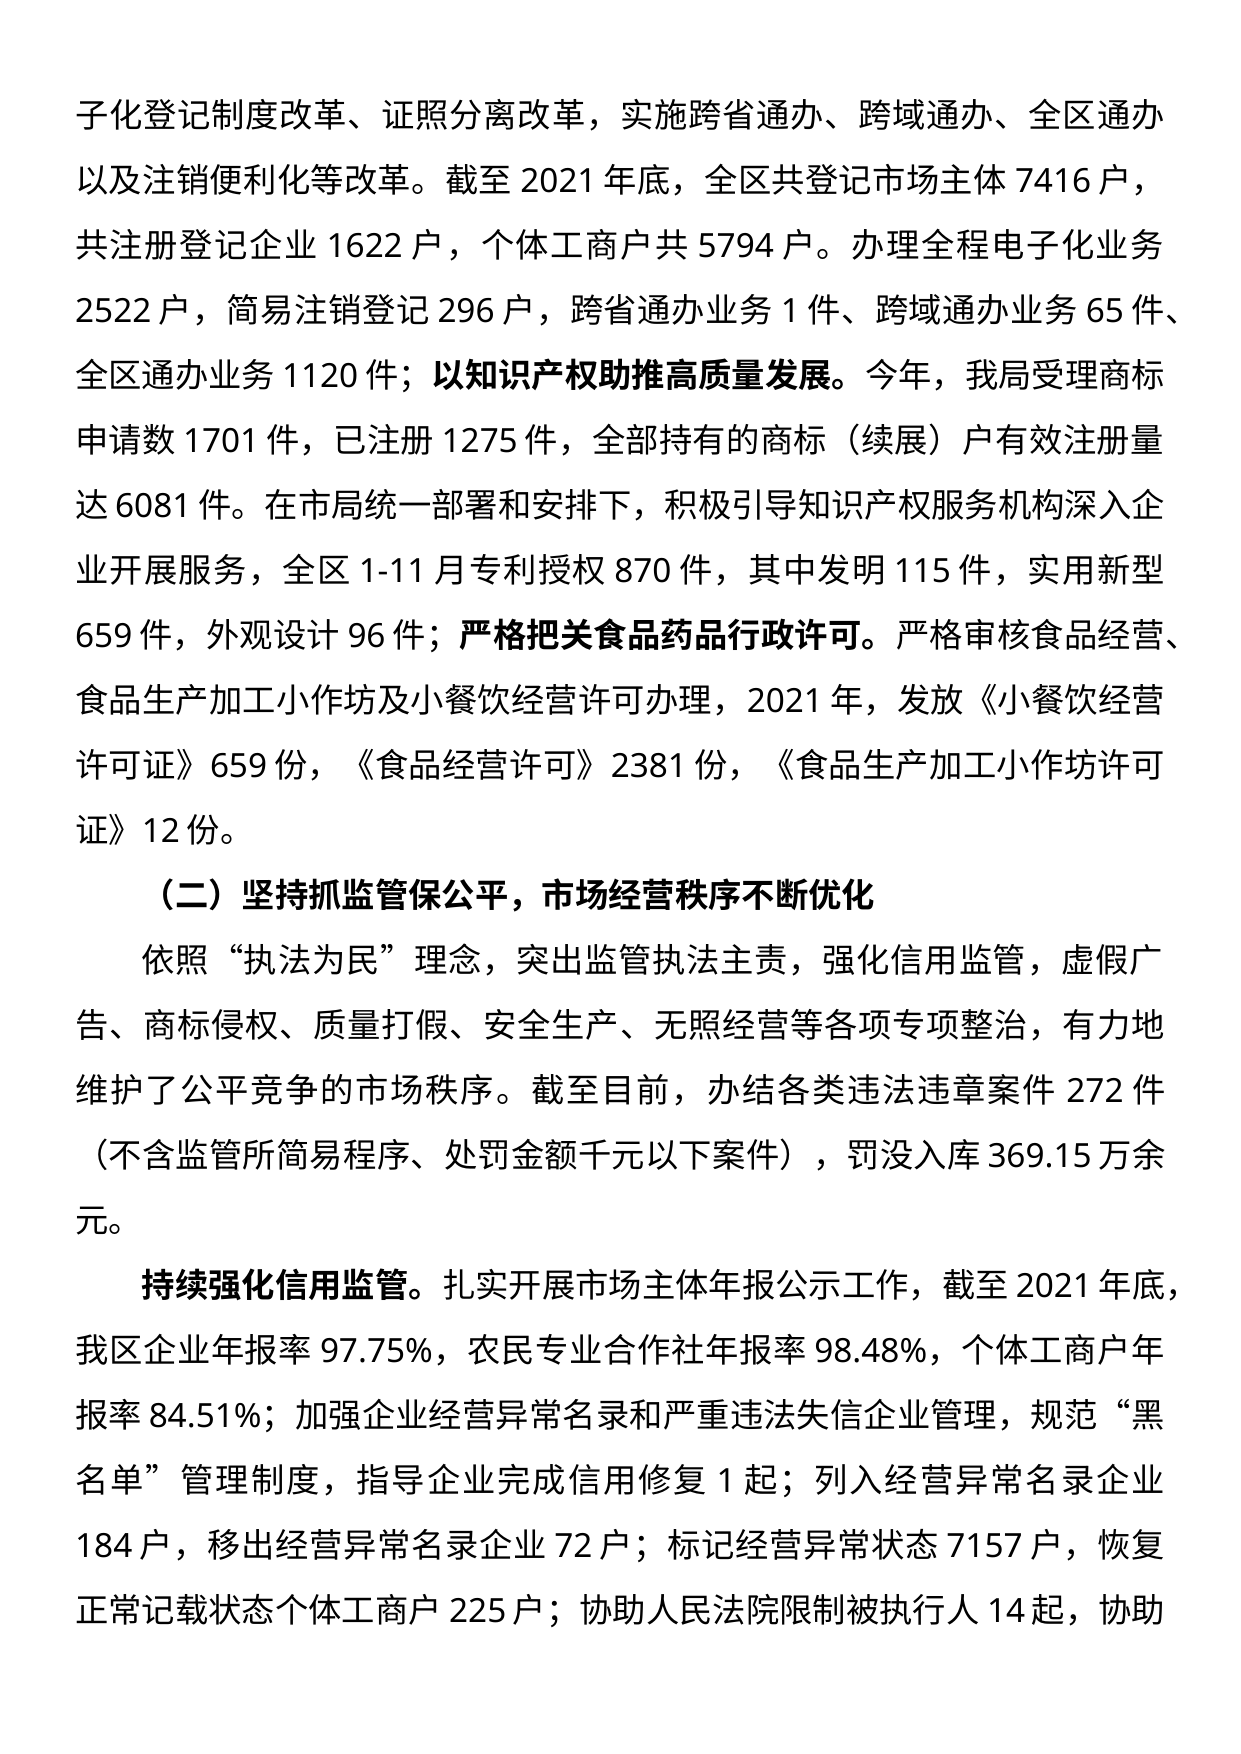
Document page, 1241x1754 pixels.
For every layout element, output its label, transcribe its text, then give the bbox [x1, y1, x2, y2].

text （二）坚持抓监管保公平，市场经营秩序不断优化 [75, 861, 1165, 926]
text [75, 1251, 1165, 1641]
text 依照“执法为民”理念，突出监管执法主责，强化信用监管，虚假广告、商标侵权、质量打假、安全生产、无照经营等各项专项整治，有力地维护了公平竞争的市场秩序。截至目前，办结各类违法违章案件272件（不含监管所简易程序、处罚金额千元以下案件），罚没入库369.15万余元。 [75, 926, 1165, 1251]
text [75, 81, 1165, 861]
